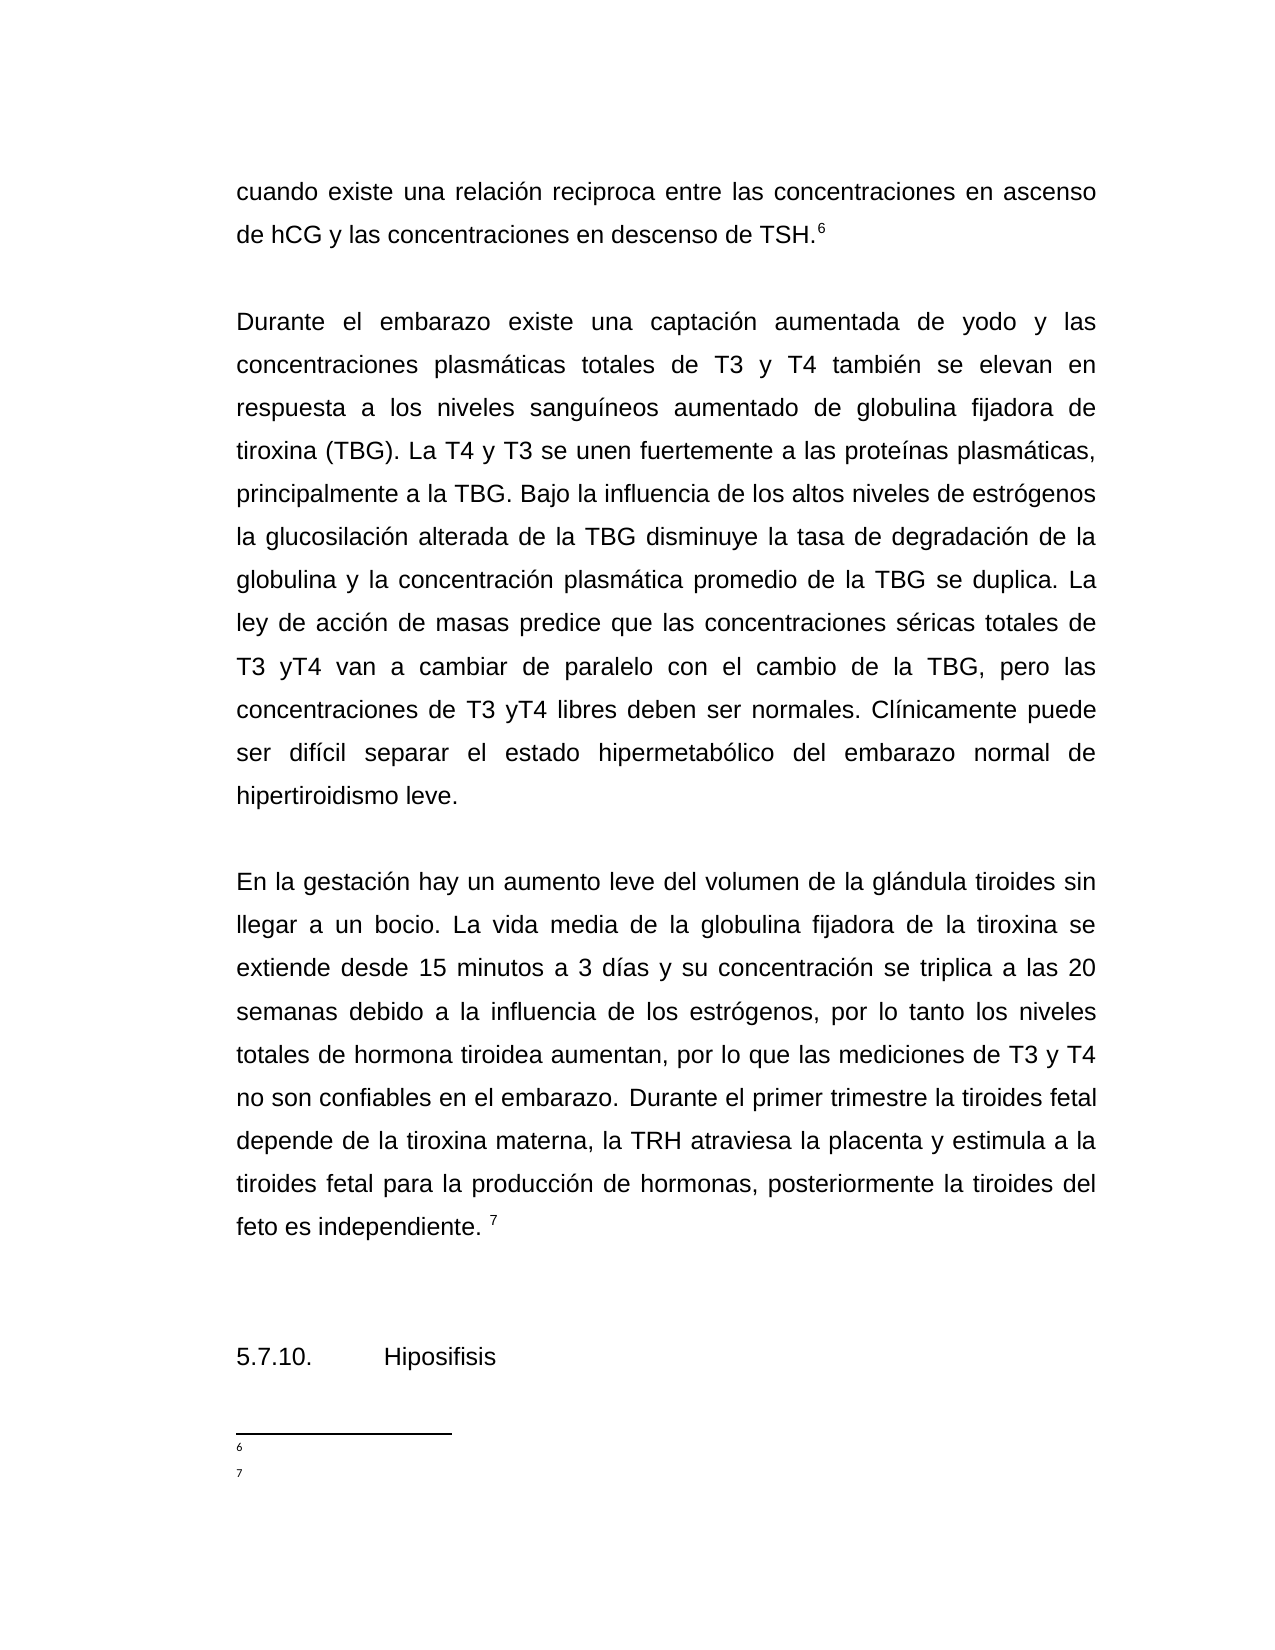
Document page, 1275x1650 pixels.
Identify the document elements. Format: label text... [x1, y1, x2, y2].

text En la gestación hay un aumento leve del volumen de la glándula tiroides sin llegar a un bocio. La vida media de la globulina fijadora de la tiroxina se extiende desde 15 minutos a 3 días y su concentración se triplica a las 20 semanas debido a la influencia de los estrógenos, por lo tanto los niveles totales de hormona tiroidea aumentan, por lo que las mediciones de T3 y T4 no son confiables en el embarazo. Durante el primer trimestre la tiroides fetal depende de la tiroxina materna, la TRH atraviesa la placenta y estimula a la tiroides fetal para la producción de hormonas, posteriormente la tiroides del feto es independiente. [236, 867, 1098, 1241]
text Durante el embarazo existe una captación aumentada de yodo y las concentraciones plasmáticas totales de T3 y T4 también se elevan en respuesta a los niveles sanguíneos aumentado de globulina fijadora de tiroxina (TBG). La T4 y T3 se unen fuertemente a las proteínas plasmáticas, principalmente a la TBG. Bajo la influencia de los altos niveles de estrógenos la glucosilación alterada de la TBG disminuye la tasa de degradación de la globulina y la concentración plasmática promedio de la TBG se duplica. La ley de acción de masas predice que las concentraciones séricas totales de T3 yT4 van a cambiar de paralelo con el cambio de la TBG, pero las concentraciones de T3 yT4 libres deben ser normales. Clínicamente puede ser difícil separar el estado hipermetabólico del embarazo normal de hipertiroidismo leve. [236, 307, 1098, 810]
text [236, 177, 1098, 249]
text 5.7.10. Hiposifisis [236, 1342, 1098, 1370]
